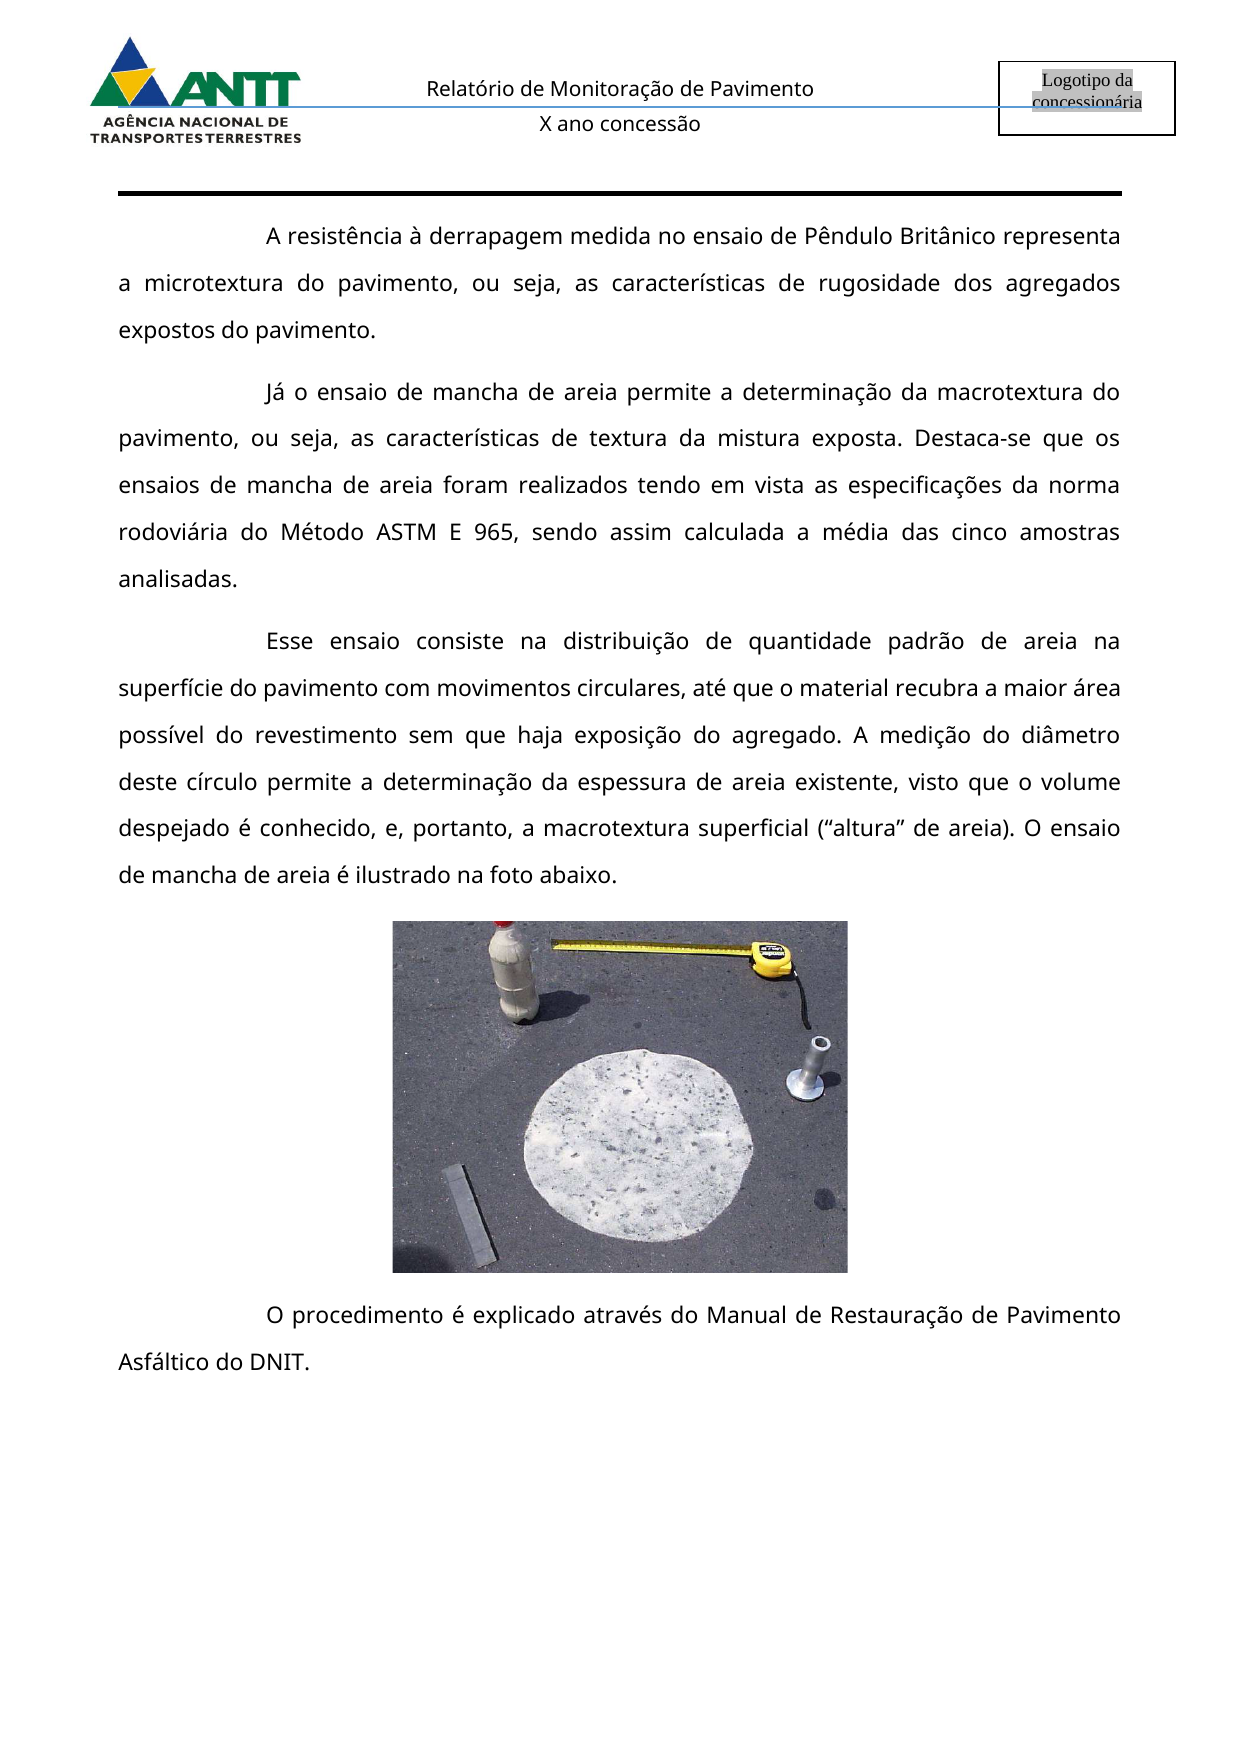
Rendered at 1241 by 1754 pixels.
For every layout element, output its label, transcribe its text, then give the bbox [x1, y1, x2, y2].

text O procedimento é explicado através do Manual de Restauração de Pavimento Asfáltico do DNIT. [118, 1299, 1122, 1377]
text Esse ensaio consiste na distribuição de quantidade padrão de areia na superfície do pavimento com movimentos circulares, até que o material recubra a maior área possível do revestimento sem que haja exposição do agregado. A medição do diâmetro deste círculo permite a determinação da espessura de areia existente, visto que o volume despejado é conhecido, e, portanto, a macrotextura superficial (“altura” de areia). O ensaio de mancha de areia é ilustrado na foto abaixo. [118, 625, 1122, 890]
text Já o ensaio de mancha de areia permite a determinação da macrotextura do pavimento, ou seja, as características de textura da mistura exposta. Destaca-se que os ensaios de mancha de areia foram realizados tendo em vista as especificações da norma rodoviária do Método ASTM E 965, sendo assim calculada a média das cinco amostras analisadas. [118, 375, 1122, 594]
picture [86, 33, 305, 148]
text A resistência à derrapagem medida no ensaio de Pêndulo Britânico representa a microtextura do pavimento, ou seja, as características de rugosidade dos agregados expostos do pavimento. [118, 220, 1122, 345]
picture [392, 921, 848, 1273]
